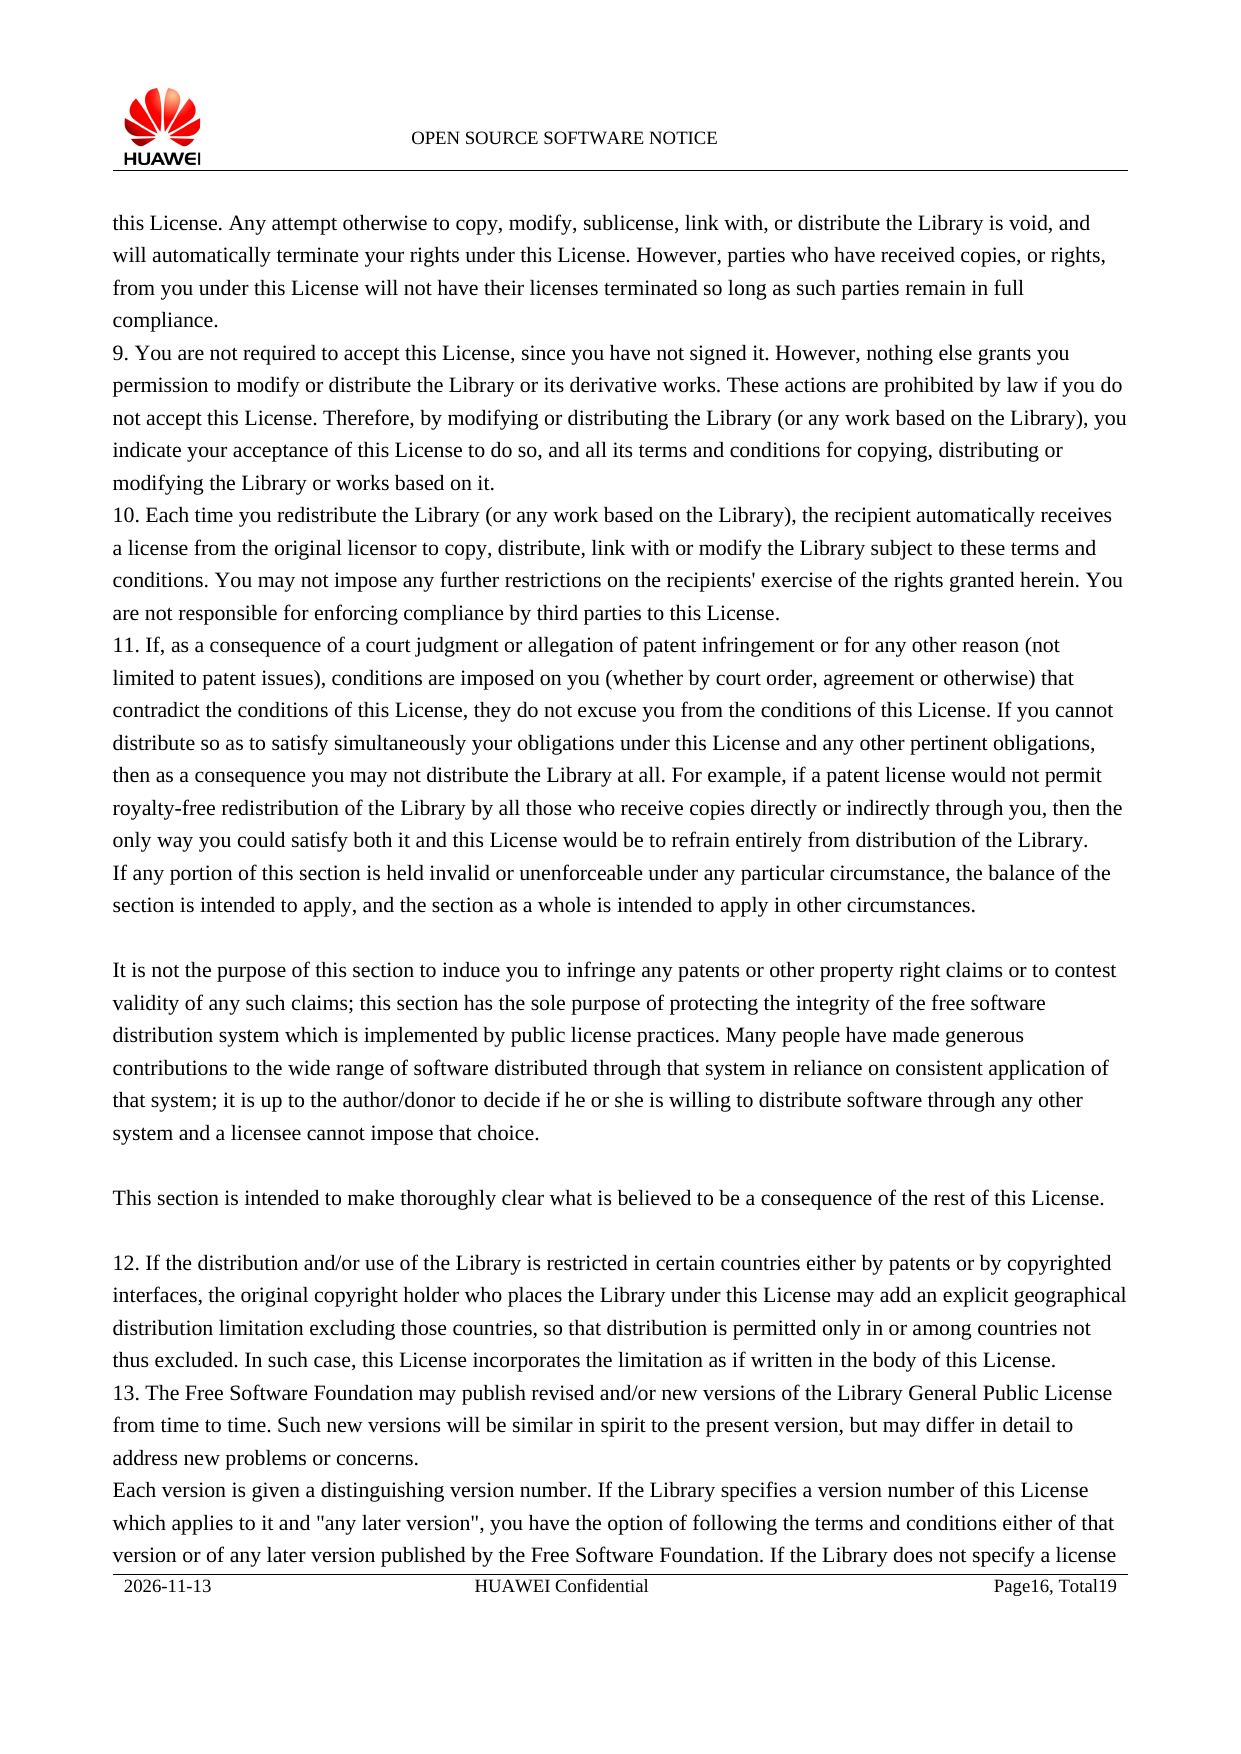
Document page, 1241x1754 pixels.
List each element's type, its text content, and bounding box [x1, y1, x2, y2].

picture [124, 88, 201, 165]
